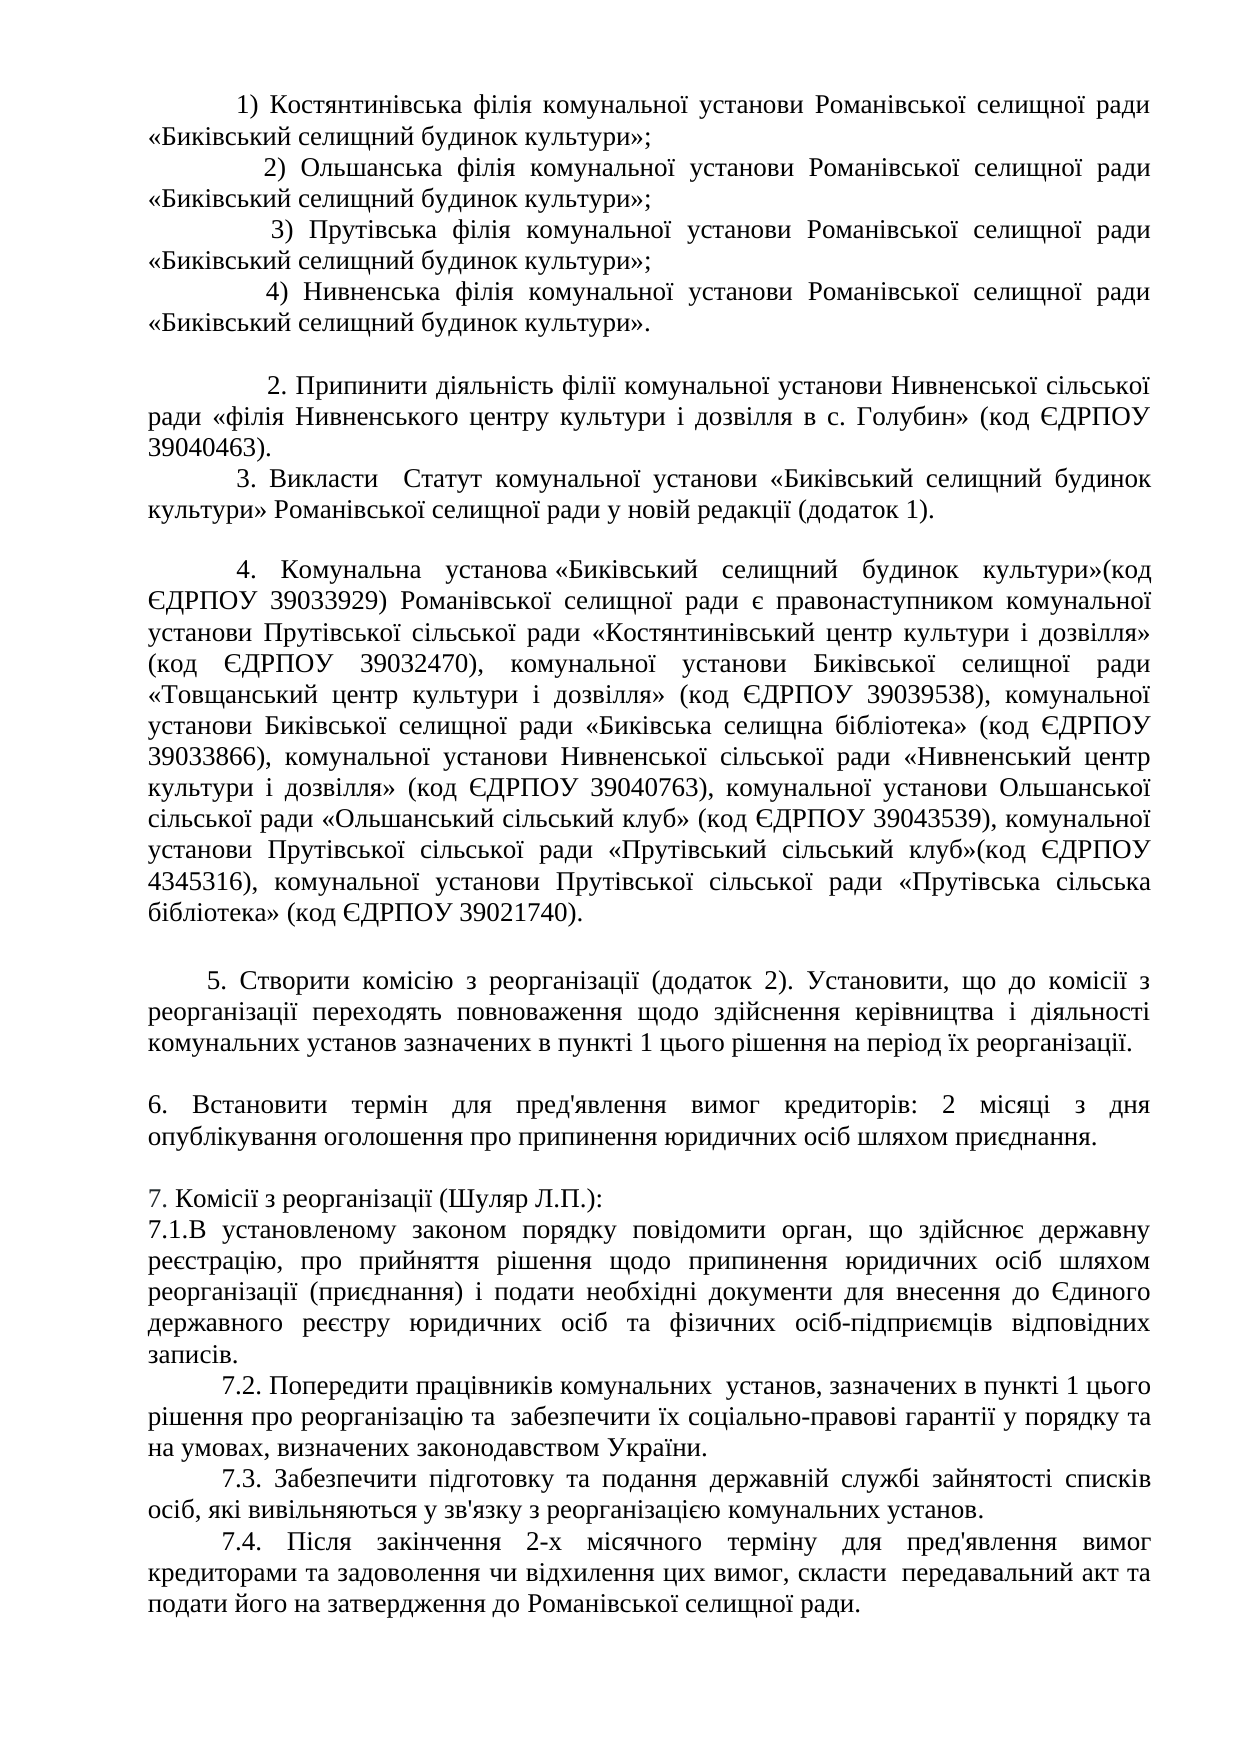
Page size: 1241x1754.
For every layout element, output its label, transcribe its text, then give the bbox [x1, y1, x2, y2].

text 3. Викласти Статут комунальної установи «Биківський селищний будинок культури» Романівської селищної ради у новій редакції (додаток 1). [148, 462, 1152, 524]
text 4) Нивненська філія комунальної установи Романівської селищної ради «Биківський селищний будинок культури». [148, 275, 1152, 338]
text 7.3. Забезпечити підготовку та подання державній службі зайнятості списків осіб, які вивільняються у зв'язку з реорганізацією комунальних установ. [148, 1462, 1152, 1524]
text 2. Припинити діяльність філії комунальної установи Нивненської сільської ради «філія Нивненського центру культури і дозвілля в с. Голубин» (код ЄДРПОУ 39040463). [148, 369, 1152, 462]
text 7.4. Після закінчення 2-х місячного терміну для пред'явлення вимог кредиторами та задоволення чи відхилення цих вимог, скласти передавальний акт та подати його на затвердження до Романівської селищної ради. [148, 1524, 1152, 1618]
text 1) Костянтинівська філія комунальної установи Романівської селищної ради «Биківський селищний будинок культури»; [148, 88, 1152, 151]
text 2) Ольшанська філія комунальної установи Романівської селищної ради «Биківський селищний будинок культури»; [148, 151, 1152, 213]
text 4. Комунальна установа «Биківський селищний будинок культури»(код ЄДРПОУ 39033929) Романівської селищної ради є правонаступником комунальної установи Прутівської сільської ради «Костянтинівський центр культури і дозвілля» (код ЄДРПОУ 39032470), комунальної установи Биківської селищної ради «Товщанський центр культури і дозвілля» (код ЄДРПОУ 39039538), комунальної установи Биківської селищної ради «Биківська селищна бібліотека» (код ЄДРПОУ 39033866), комунальної установи Нивненської сільської ради «Нивненський центр культури і дозвілля» (код ЄДРПОУ 39040763), комунальної установи Ольшанської сільської ради «Ольшанський сільський клуб» (код ЄДРПОУ 39043539), комунальної установи Прутівської сільської ради «Прутівський сільський клуб»(код ЄДРПОУ 4345316), комунальної установи Прутівської сільської ради «Прутівська сільська бібліотека» (код ЄДРПОУ 39021740). [148, 553, 1152, 927]
text 5. Створити комісію з реорганізації (додаток 2). Установити, що до комісії з реорганізації переходять повноваження щодо здійснення керівництва і діяльності комунальних установ зазначених в пункті 1 цього рішення на період їх реорганізації. [148, 964, 1152, 1057]
text 3) Прутівська філія комунальної установи Романівської селищної ради «Биківський селищний будинок культури»; [148, 213, 1152, 275]
text 7. Комісії з реорганізації (Шуляр Л.П.): [148, 1182, 1152, 1213]
text 6. Встановити термін для пред'явлення вимог кредиторів: 2 місяці з дня опублікування оголошення про припинення юридичних осіб шляхом приєднання. [148, 1088, 1152, 1151]
text 7.2. Попередити працівників комунальних установ, зазначених в пункті 1 цього рішення про реорганізацію та забезпечити їх соціально-правові гарантії у порядку та на умовах, визначених законодавством України. [148, 1369, 1152, 1462]
text 7.1.В установленому законом порядку повідомити орган, що здійснює державну реєстрацію, про прийняття рішення щодо припинення юридичних осіб шляхом реорганізації (приєднання) і подати необхідні документи для внесення до Єдиного державного реєстру юридичних осіб та фізичних осіб-підприємців відповідних записів. [148, 1213, 1152, 1369]
